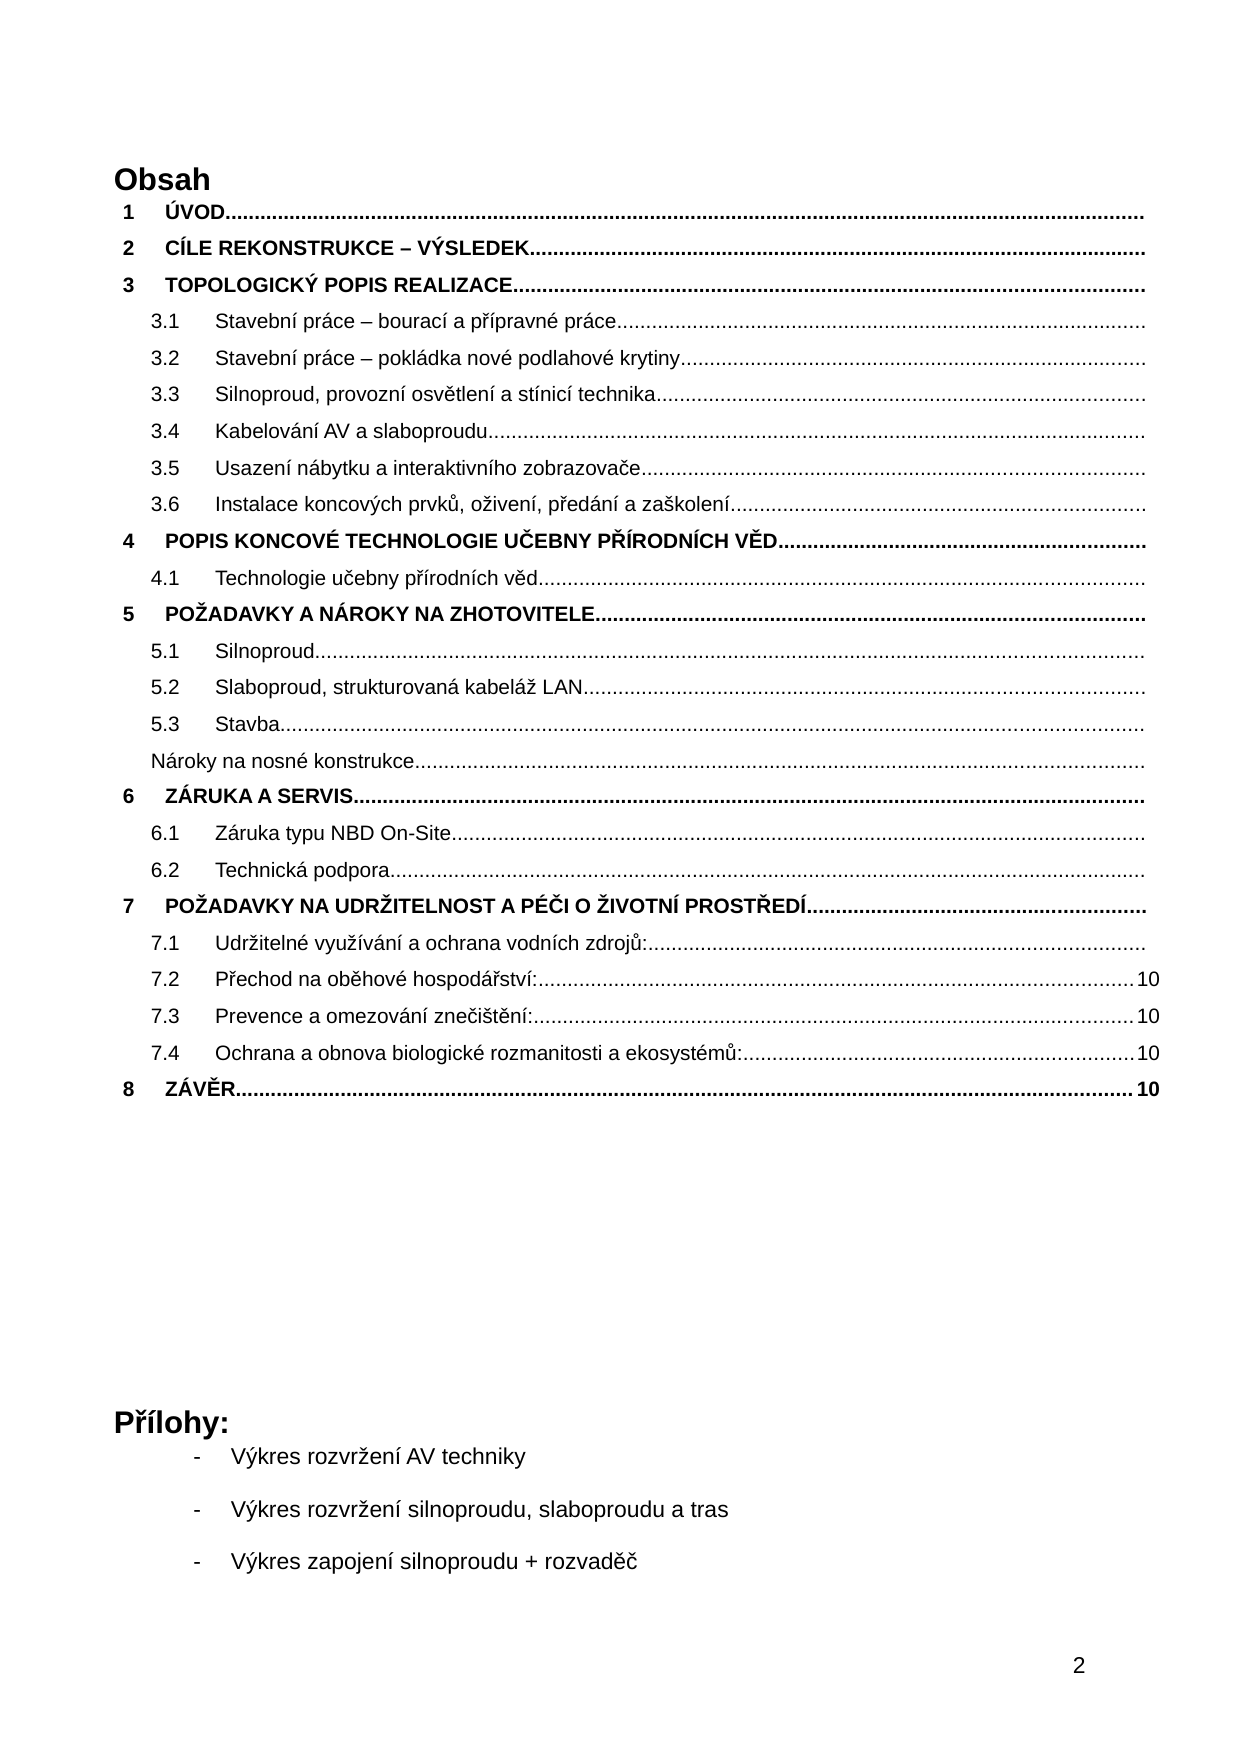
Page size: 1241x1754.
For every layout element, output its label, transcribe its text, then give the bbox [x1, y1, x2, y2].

text Obsah [113, 161, 1161, 197]
list Výkres zapojení silnoproudu + rozvaděč [193, 1548, 1126, 1574]
list Výkres rozvržení AV techniky [193, 1443, 1126, 1469]
list Výkres rozvržení silnoproudu, slaboproudu a tras [193, 1496, 1126, 1522]
text Přílohy: [113, 1404, 1161, 1440]
